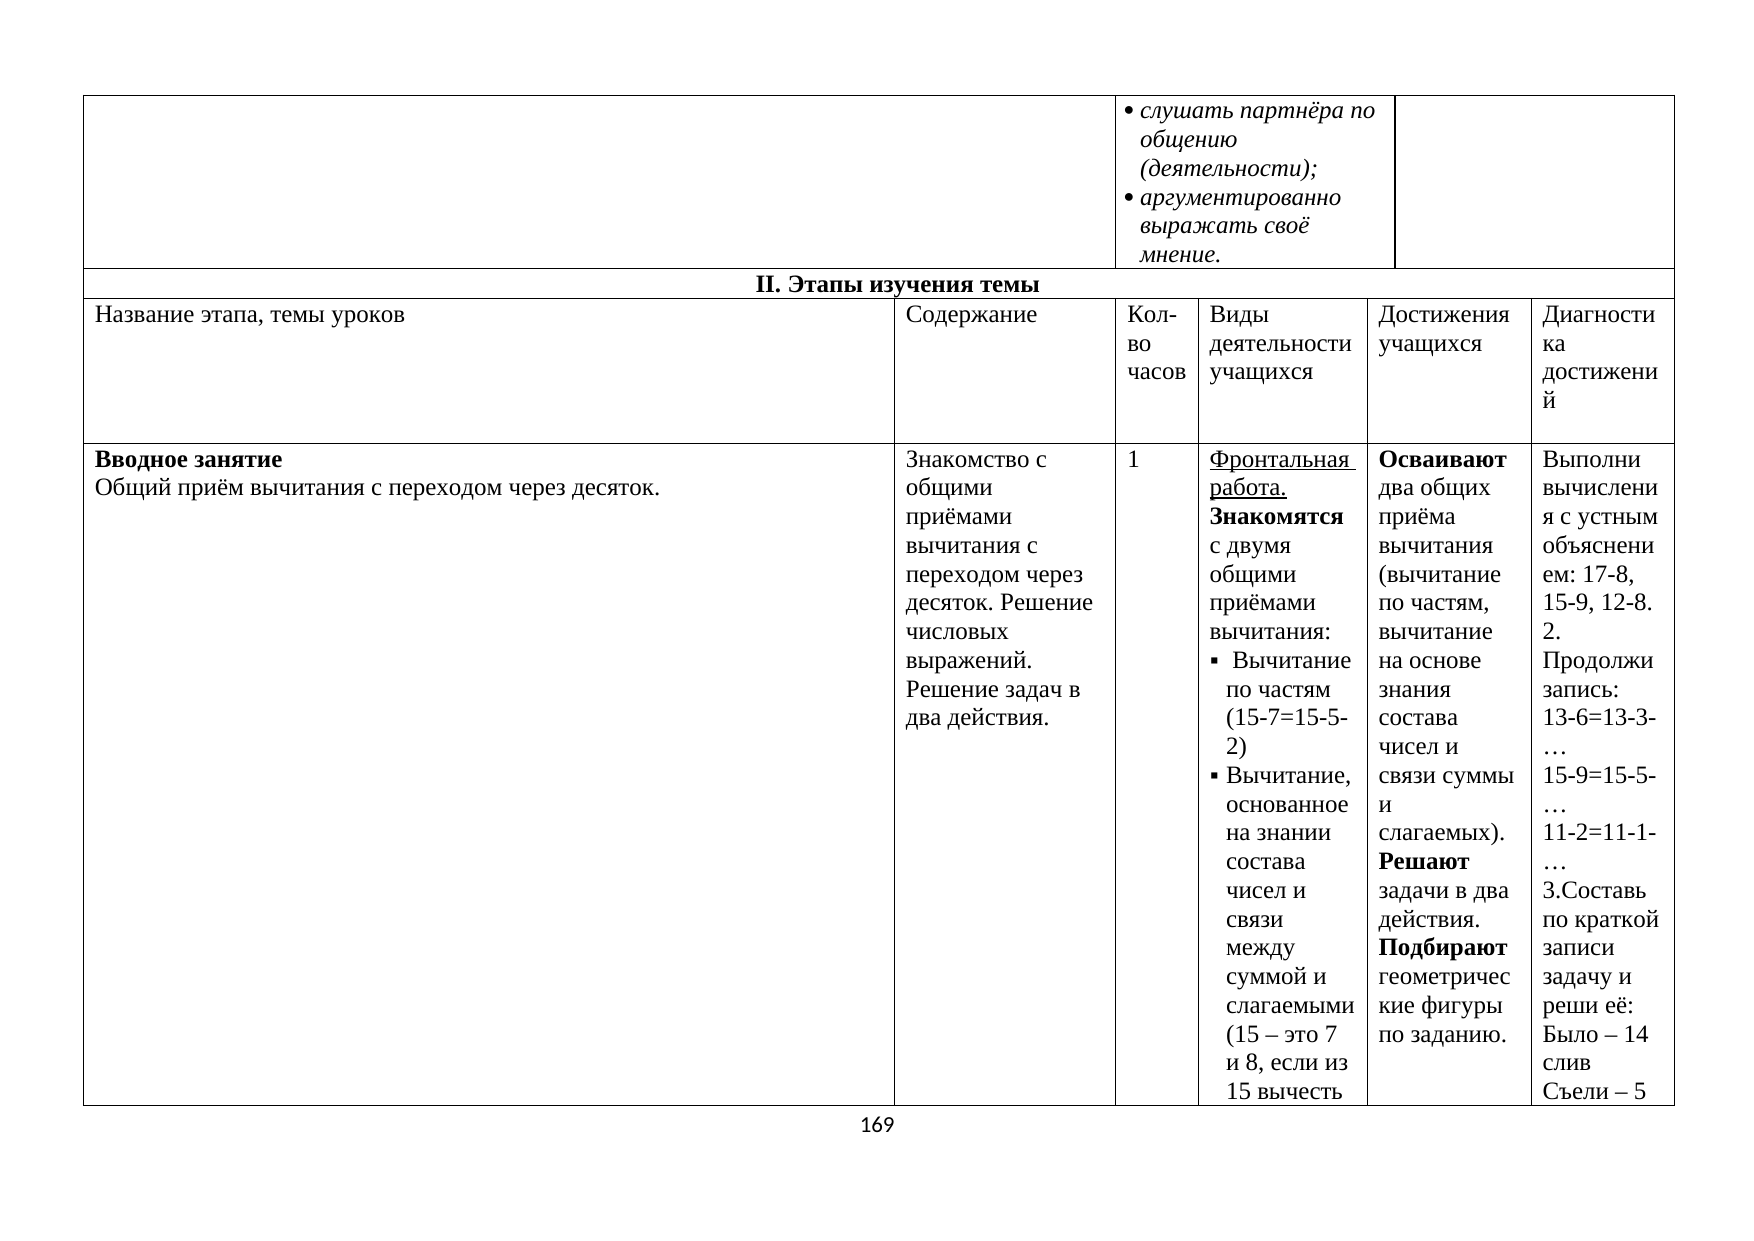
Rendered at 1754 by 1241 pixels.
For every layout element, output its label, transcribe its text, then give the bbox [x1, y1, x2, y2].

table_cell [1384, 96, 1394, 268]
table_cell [84, 444, 894, 1105]
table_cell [895, 444, 1115, 1105]
table_cell II. Этапы изучения темы [84, 269, 1674, 298]
table_cell Достижения учащихся [1368, 299, 1531, 443]
table_cell Название этапа, темы уроков [84, 299, 894, 443]
table_cell Виды деятельности учащихся [1199, 299, 1367, 443]
table_cell Содержание [895, 299, 1115, 443]
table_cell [1199, 444, 1367, 1105]
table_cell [1396, 96, 1674, 268]
table_cell Диагностика достижений [1532, 299, 1674, 443]
table_cell 1 [1116, 444, 1198, 1105]
table_cell Кол-во часов [1116, 299, 1198, 443]
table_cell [84, 96, 1115, 268]
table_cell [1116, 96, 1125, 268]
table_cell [1368, 444, 1531, 1105]
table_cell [1532, 444, 1674, 1105]
